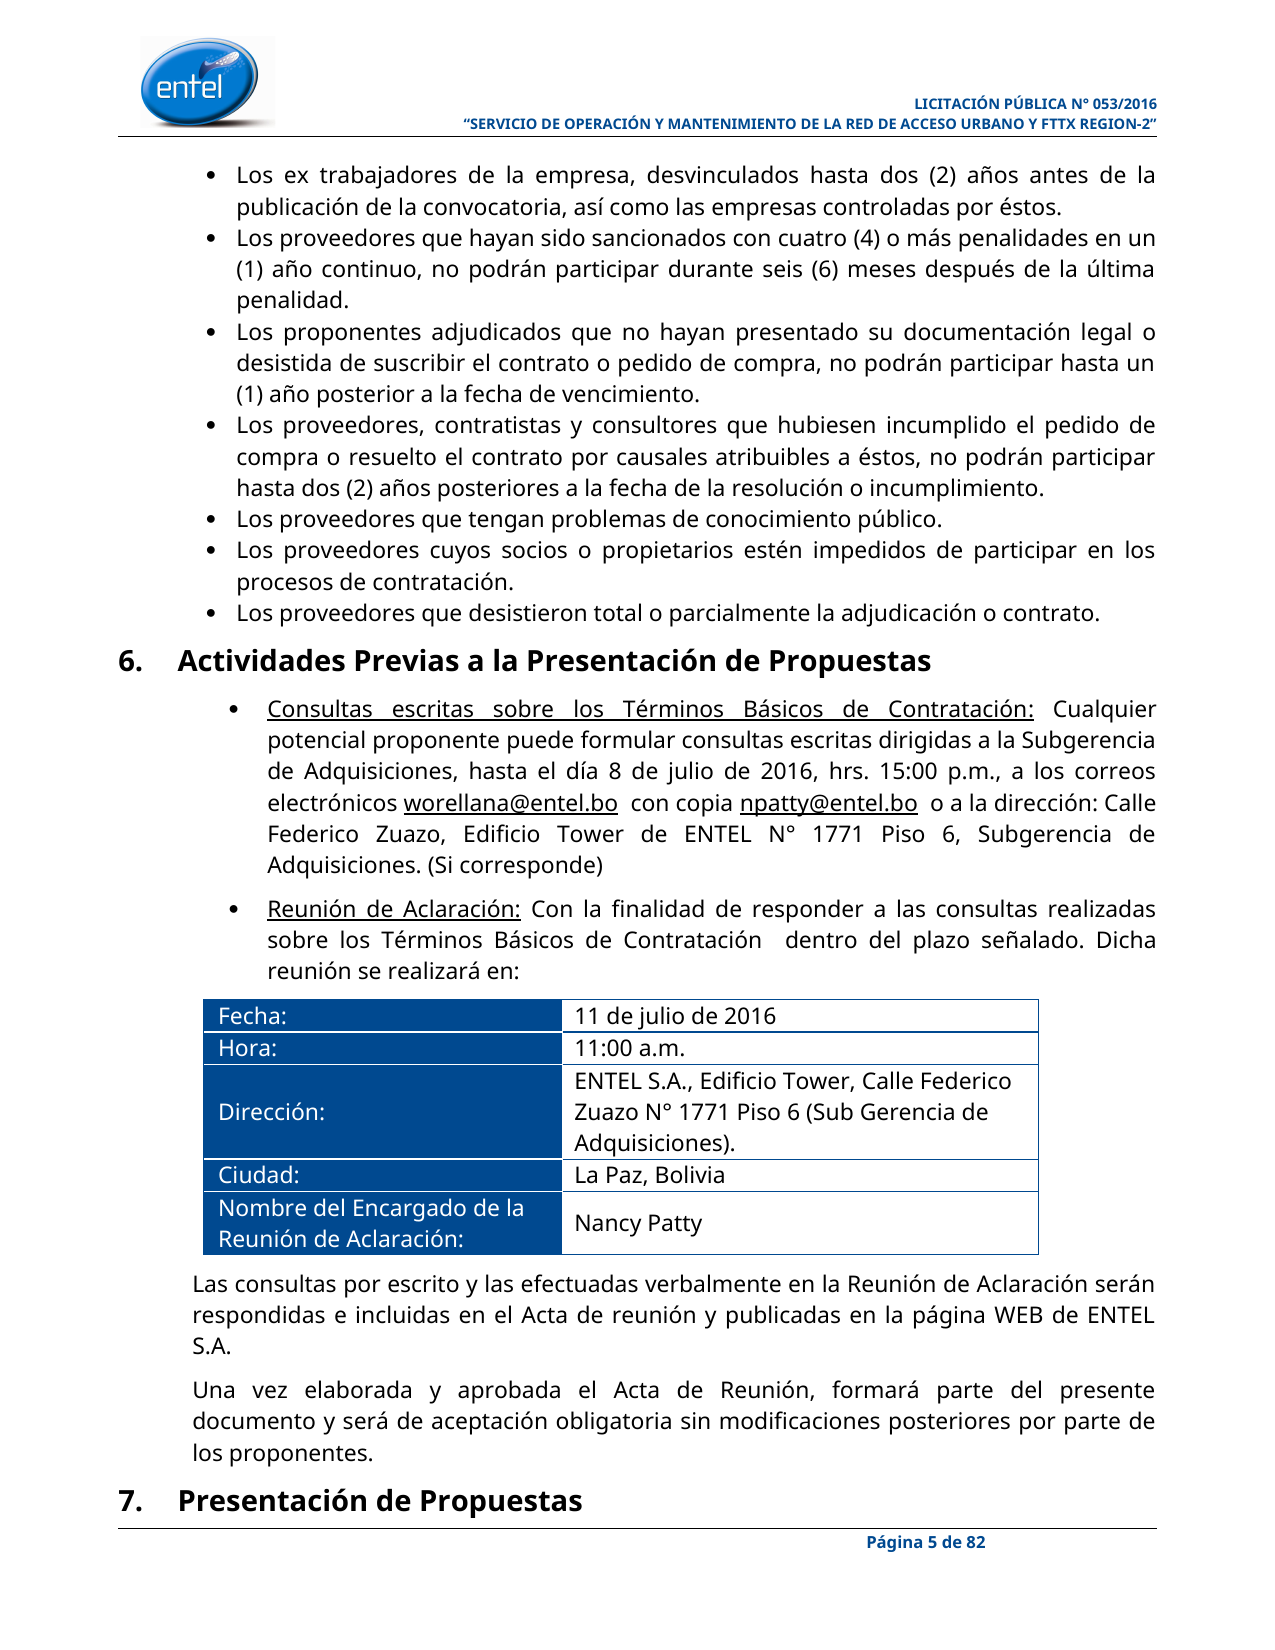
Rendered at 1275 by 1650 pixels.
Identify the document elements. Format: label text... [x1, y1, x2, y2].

text Una vez elaborada y aprobada el Acta de Reunión, formará parte del presente documento y será de aceptación obligatoria sin modificaciones posteriores por parte de los proponentes. [192, 1374, 1157, 1468]
list Los proveedores, contratistas y consultores que hubiesen incumplido el pedido de compra o resuelto el contrato por causales atribuibles a éstos, no podrán participar hasta dos (2) años posteriores a la fecha de la resolución o incumplimiento. [207, 409, 1157, 503]
table_cell Hora: [204, 1033, 562, 1064]
list Actividades Previas a la Presentación de Propuestas [118, 641, 1157, 680]
list Presentación de Propuestas [118, 1480, 1157, 1520]
list Los proveedores cuyos socios o propietarios estén impedidos de participar en los procesos de contratación. [207, 534, 1157, 597]
table_cell Ciudad: [204, 1160, 562, 1191]
list Los proveedores que hayan sido sancionados con cuatro (4) o más penalidades en un (1) año continuo, no podrán participar durante seis (6) meses después de la última penalidad. [207, 222, 1157, 316]
list Reunión de Aclaración: Con la finalidad de responder a las consultas realizadas sobre los Términos Básicos de Contratación dentro del plazo señalado. Dicha reunión se realizará en: [229, 893, 1157, 987]
list Los proponentes adjudicados que no hayan presentado su documentación legal o desistida de suscribir el contrato o pedido de compra, no podrán participar hasta un (1) año posterior a la fecha de vencimiento. [207, 316, 1157, 409]
list Consultas escritas sobre los Términos Básicos de Contratación: Cualquier potencial proponente puede formular consultas escritas dirigidas a la Subgerencia de Adquisiciones, hasta el día 8 de julio de 2016, hrs. 15:00 p.m., a los correos electrónicos worellana@entel.bo con copia npatty@entel.bo o a la dirección: Calle Federico Zuazo, Edificio Tower de ENTEL N° 1771 Piso 6, Subgerencia de Adquisiciones. (Si corresponde) [229, 693, 1157, 880]
table_cell Dirección: [204, 1065, 562, 1158]
table_cell Nancy Patty [563, 1192, 1038, 1254]
list Los proveedores que desistieron total o parcialmente la adjudicación o contrato. [207, 597, 1157, 628]
table_header 11 de julio de 2016 [563, 1000, 1038, 1031]
table_header Fecha: [204, 1000, 562, 1031]
table_cell ENTEL S.A., Edificio Tower, Calle Federico Zuazo N° 1771 Piso 6 (Sub Gerencia de Adquisiciones). [563, 1065, 1038, 1158]
list Los proveedores que tengan problemas de conocimiento público. [207, 503, 1157, 534]
table_cell 11:00 a.m. [563, 1033, 1038, 1064]
list Las consultas por escrito y las efectuadas verbalmente en la Reunión de Aclaración serán respondidas e incluidas en el Acta de reunión y publicadas en la página WEB de ENTEL S.A. [192, 1268, 1157, 1362]
table_cell La Paz, Bolivia [563, 1160, 1038, 1191]
picture [140, 36, 276, 128]
table_cell Nombre del Encargado de la Reunión de Aclaración: [204, 1192, 562, 1254]
list Los ex trabajadores de la empresa, desvinculados hasta dos (2) años antes de la publicación de la convocatoria, así como las empresas controladas por éstos. [207, 159, 1157, 222]
